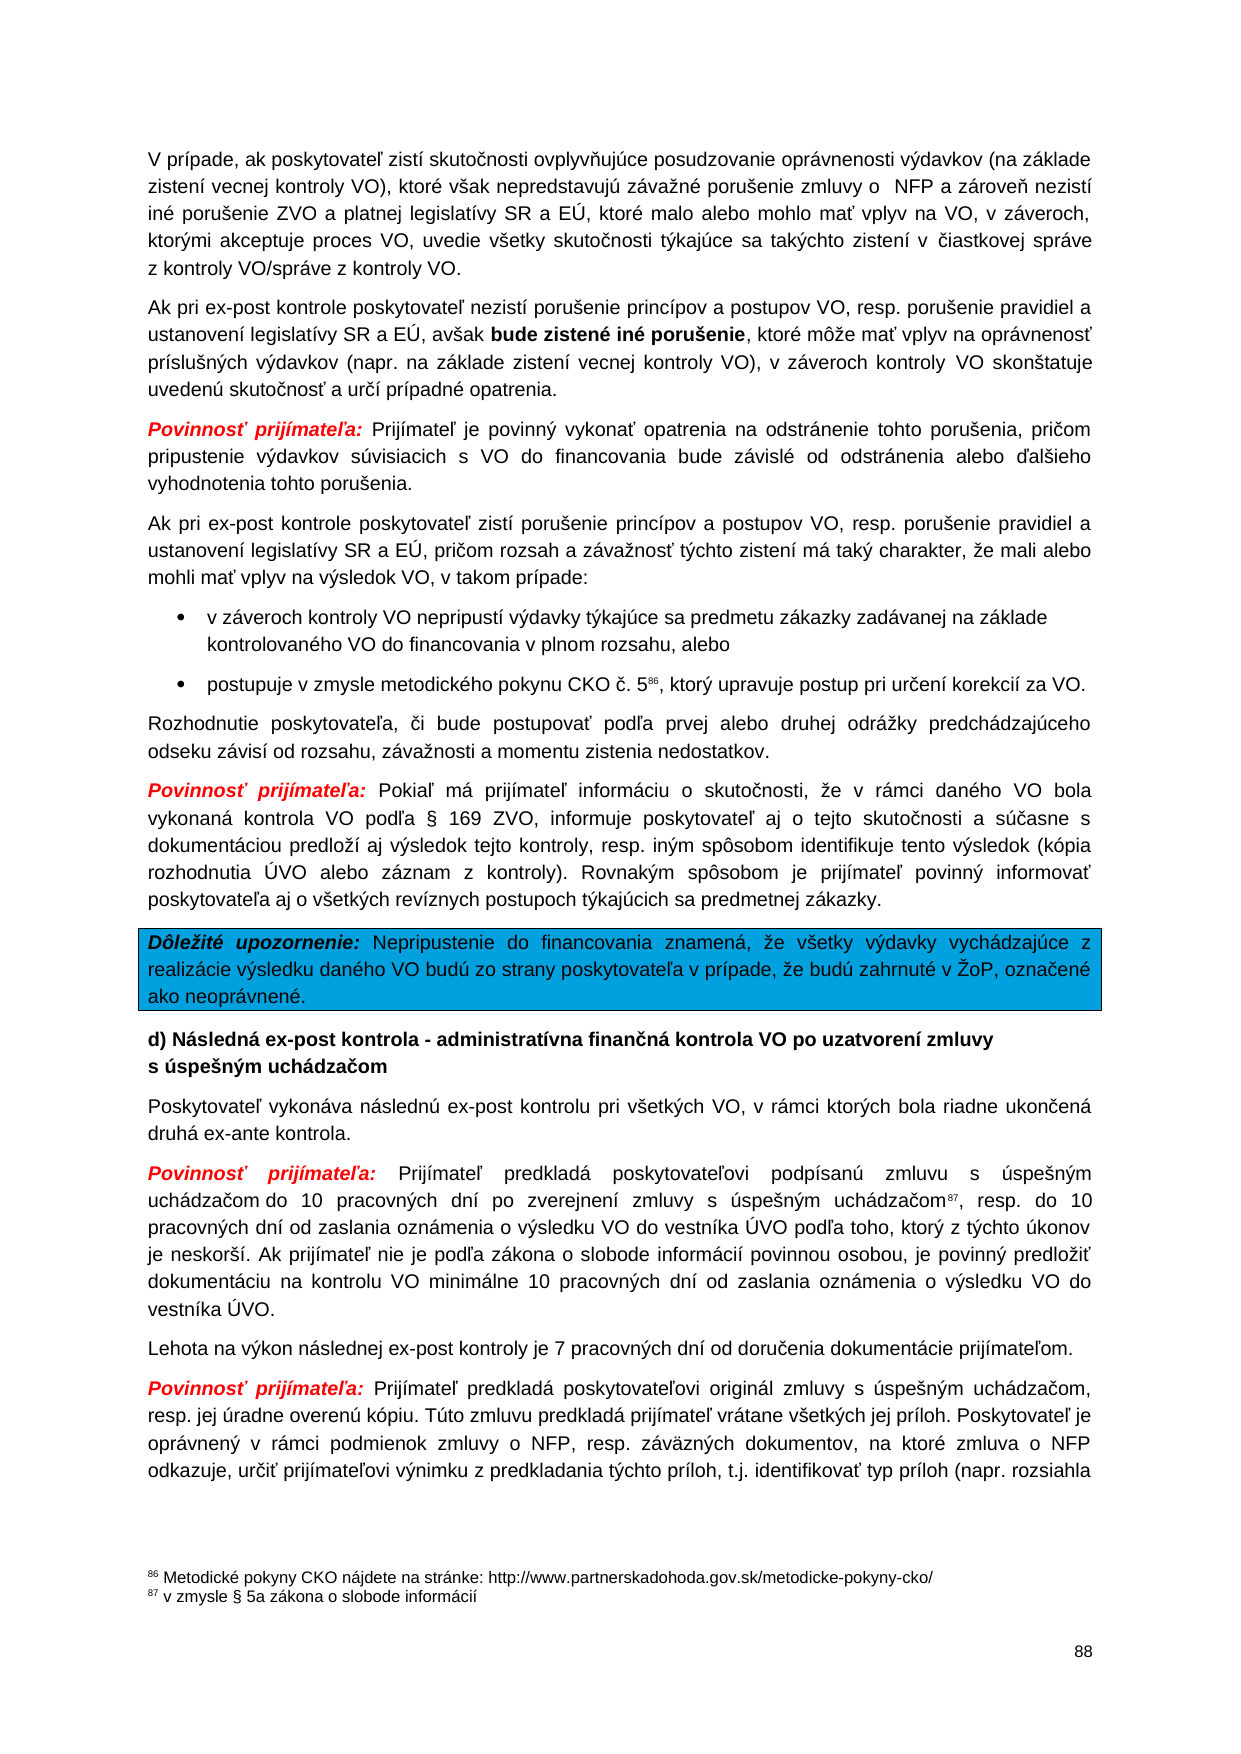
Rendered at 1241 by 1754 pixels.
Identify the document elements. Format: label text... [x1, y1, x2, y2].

text Povinnosť prijímateľa: Prijímateľ je povinný vykonať opatrenia na odstránenie tohto porušenia, pričom pripustenie výdavkov súvisiacich s VO do financovania bude závislé od odstránenia alebo ďalšieho vyhodnotenia tohto porušenia. [148, 417, 1092, 494]
text Dôležité upozornenie: Nepripustenie do financovania znamená, že všetky výdavky vychádzajúce z realizácie výsledku daného VO budú zo strany poskytovateľa v prípade, že budú zahrnuté v ŽoP, označené ako neoprávnené. [139, 929, 1101, 1010]
text Povinnosť prijímateľa: Pokiaľ má prijímateľ informáciu o skutočnosti, že v rámci daného VO bola vykonaná kontrola VO podľa § 169 ZVO, informuje poskytovateľ aj o tejto skutočnosti a súčasne s dokumentáciou predloží aj výsledok tejto kontroly, resp. iným spôsobom identifikuje tento výsledok (kópia rozhodnutia ÚVO alebo záznam z kontroly). Rovnakým spôsobom je prijímateľ povinný informovať poskytovateľa aj o všetkých revíznych postupoch týkajúcich sa predmetnej zákazky. [148, 779, 1092, 911]
text Ak pri ex-post kontrole poskytovateľ nezistí porušenie princípov a postupov VO, resp. porušenie pravidiel a ustanovení legislatívy SR a EÚ, avšak bude zistené iné porušenie, ktoré môže mať vplyv na oprávnenosť príslušných výdavkov (napr. na základe zistení vecnej kontroly VO), v záveroch kontroly VO skonštatuje uvedenú skutočnosť a určí prípadné opatrenia. [148, 296, 1092, 400]
text V prípade, ak poskytovateľ zistí skutočnosti ovplyvňujúce posudzovanie oprávnenosti výdavkov (na základe zistení vecnej kontroly VO), ktoré však nepredstavujú závažné porušenie zmluvy o NFP a zároveň nezistí iné porušenie ZVO a platnej legislatívy SR a EÚ, ktoré malo alebo mohlo mať vplyv na VO, v záveroch, ktorými akceptuje proces VO, uvedie všetky skutočnosti týkajúce sa takýchto zistení v čiastkovej správe z kontroly VO/správe z kontroly VO. [148, 148, 1092, 279]
text Ak pri ex-post kontrole poskytovateľ zistí porušenie princípov a postupov VO, resp. porušenie pravidiel a ustanovení legislatívy SR a EÚ, pričom rozsah a závažnosť týchto zistení má taký charakter, že mali alebo mohli mať vplyv na výsledok VO, v takom prípade: [148, 511, 1092, 588]
text postupuje v zmysle metodického pokynu CKO č. 5, ktorý upravuje postup pri určení korekcií za VO. [177, 672, 1092, 695]
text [148, 1377, 1092, 1481]
text Poskytovateľ vykonáva následnú ex-post kontrolu pri všetkých VO, v rámci ktorých bola riadne ukončená druhá ex-ante kontrola. [148, 1095, 1092, 1145]
text v záveroch kontroly VO nepripustí výdavky týkajúce sa predmetu zákazky zadávanej na základe kontrolovaného VO do financovania v plnom rozsahu, alebo [177, 606, 1092, 656]
text Povinnosť prijímateľa: Prijímateľ predkladá poskytovateľovi podpísanú zmluvu s úspešným uchádzačom do 10 pracovných dní po zverejnení zmluvy s úspešným uchádzačom, resp. do 10 pracovných dní od zaslania oznámenia o výsledku VO do vestníka ÚVO podľa toho, ktorý z týchto úkonov je neskorší. Ak prijímateľ nie je podľa zákona o slobode informácií povinnou osobou, je povinný predložiť dokumentáciu na kontrolu VO minimálne 10 pracovných dní od zaslania oznámenia o výsledku VO do vestníka ÚVO. [148, 1162, 1092, 1320]
text d) Následná ex-post kontrola - administratívna finančná kontrola VO po uzatvorení zmluvy s úspešným uchádzačom [148, 1028, 1092, 1078]
text Rozhodnutie poskytovateľa, či bude postupovať podľa prvej alebo druhej odrážky predchádzajúceho odseku závisí od rozsahu, závažnosti a momentu zistenia nedostatkov. [148, 712, 1092, 762]
text Lehota na výkon následnej ex-post kontroly je 7 pracovných dní od doručenia dokumentácie prijímateľom. [148, 1337, 1092, 1360]
